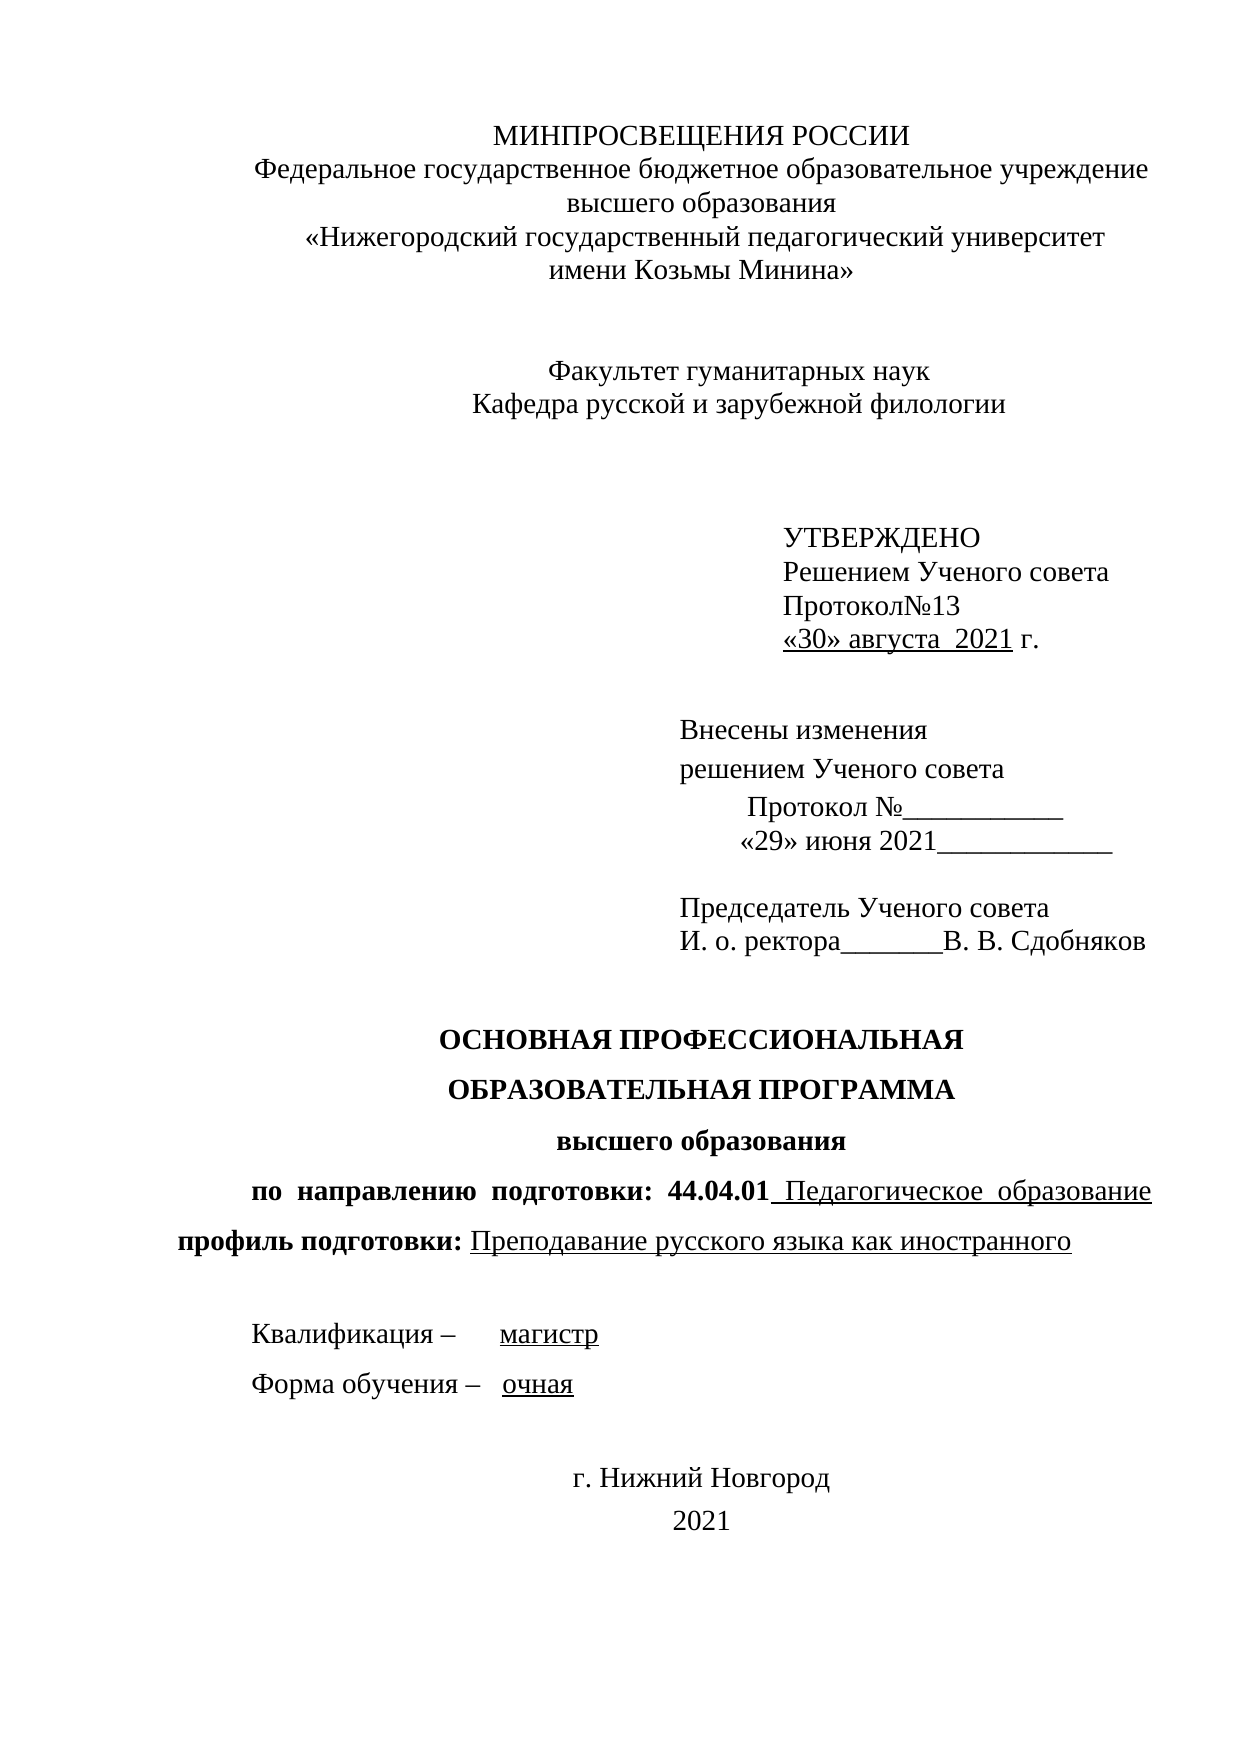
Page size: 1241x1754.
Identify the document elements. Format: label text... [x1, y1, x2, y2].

text Протокол №___________ [177, 789, 1152, 823]
text имени Козьмы Минина» [177, 252, 1152, 286]
text Председатель Ученого совета [679, 890, 1152, 923]
text УТВЕРЖДЕНО [709, 521, 1152, 554]
text г. Нижний Новгород [177, 1460, 1152, 1493]
text Факультет гуманитарных наук [252, 353, 1152, 386]
text по направлению подготовки: 44.04.01 Педагогическое образование профиль подготовки: Преподавание русского языка как иностранного [177, 1173, 1152, 1257]
text И. о. ректора_______В. В. Сдобняков [679, 923, 1152, 957]
text Кафедра русской и зарубежной филологии [252, 386, 1152, 420]
text «30» августа 2021 г. [709, 621, 1152, 655]
text «Нижегородский государственный педагогический университет [177, 219, 1152, 252]
text высшего образования [177, 185, 1152, 219]
text Внесены изменения [679, 712, 1152, 746]
text Квалификация – магистр [177, 1316, 1152, 1349]
text решением Ученого совета [679, 751, 1152, 784]
text Основная ПРОФЕССИОНАЛЬНАЯ [177, 1022, 1152, 1056]
text Протокол№13 [709, 588, 1152, 621]
text Форма обучения – очная [177, 1366, 1152, 1399]
text 2021 [177, 1503, 1152, 1537]
text «29» июня 2021____________ [177, 823, 1152, 856]
text Федеральное государственное бюджетное образовательное учреждение [177, 152, 1152, 185]
text высшего образования [177, 1123, 1152, 1156]
text МИНПРОСВЕЩЕНИЯ РОССИИ [177, 118, 1152, 152]
text Решением Ученого совета [709, 554, 1152, 588]
text образовательная программа [177, 1072, 1152, 1106]
